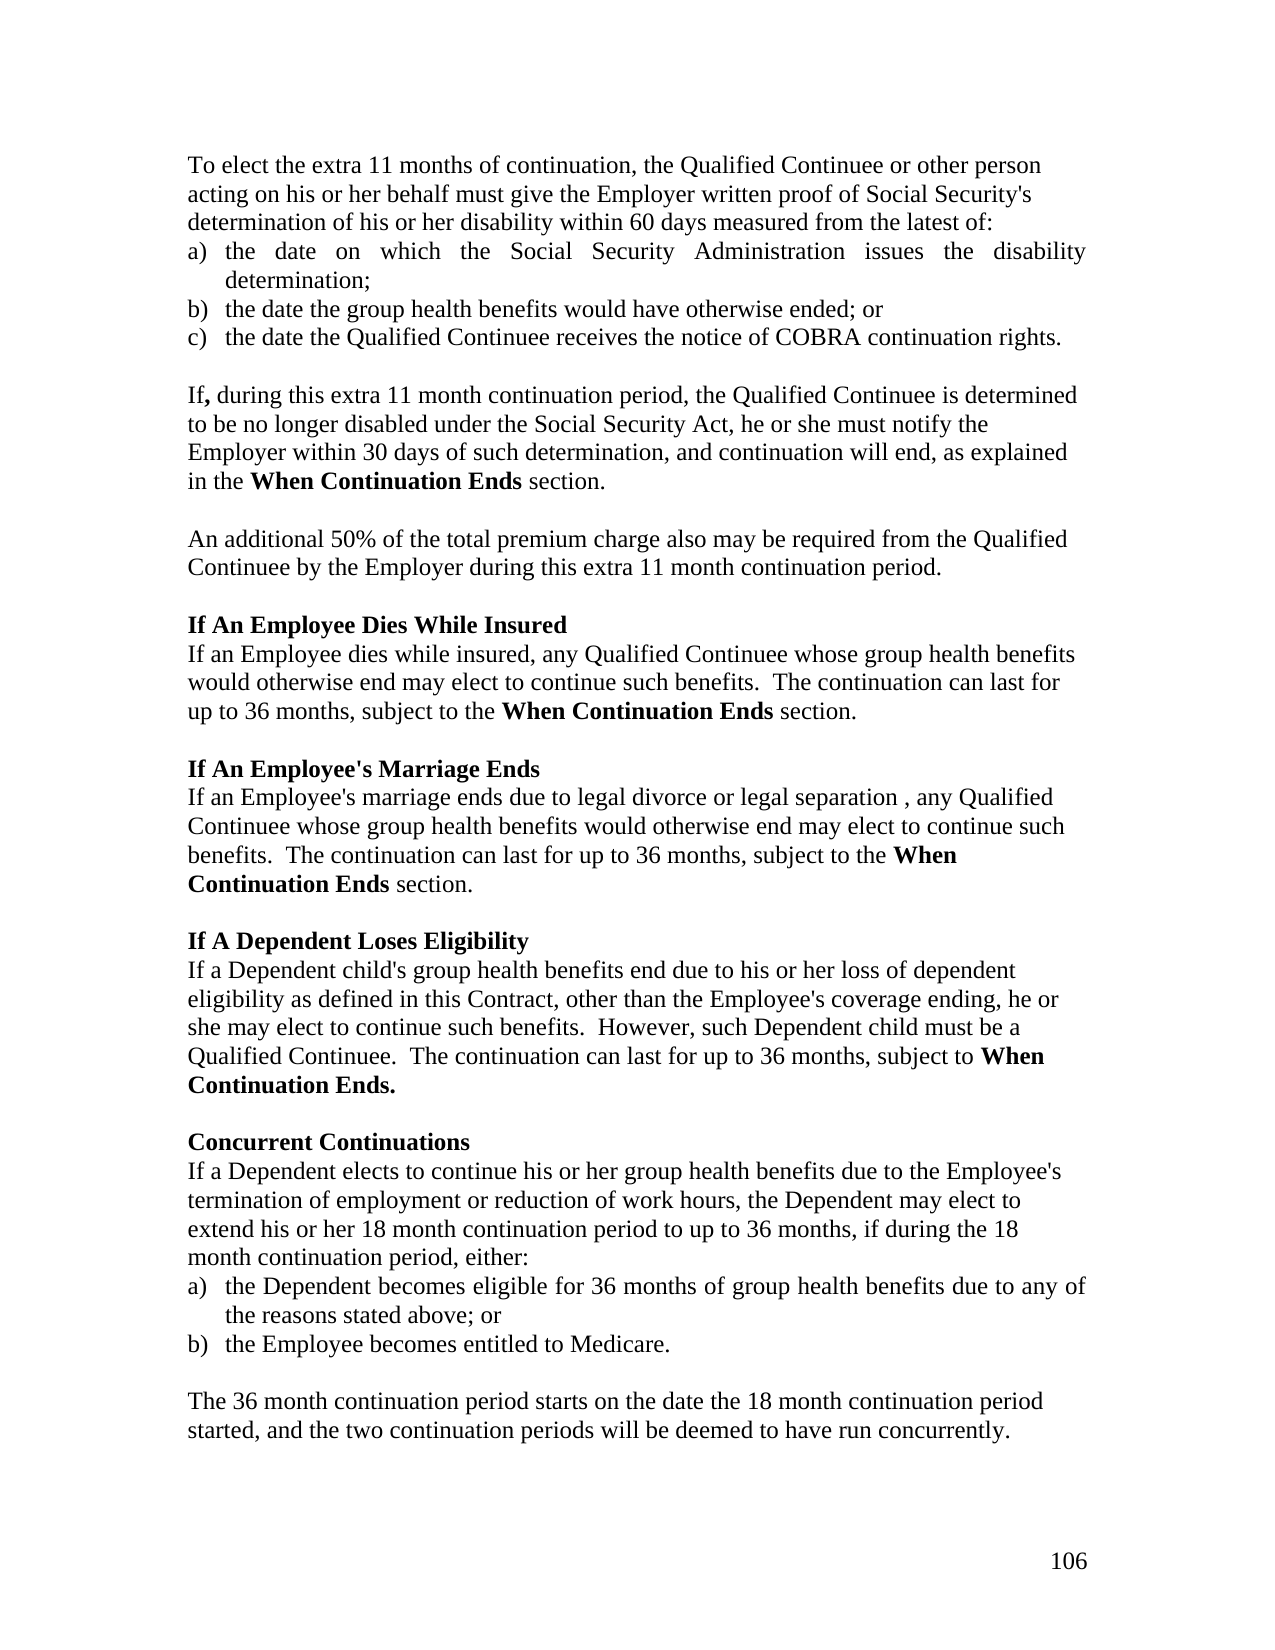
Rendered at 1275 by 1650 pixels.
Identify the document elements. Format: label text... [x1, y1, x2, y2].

text If, during this extra 11 month continuation period, the Qualified Continuee is determined to be no longer disabled under the Social Security Act, he or she must notify the Employer within 30 days of such determination, and continuation will end, as explained in the When Continuation Ends section. [187, 380, 1087, 495]
list the date on which the Social Security Administration issues the disability determination; [187, 236, 1087, 294]
list the date the Qualified Continuee receives the notice of COBRA continuation rights. [187, 322, 1087, 351]
text If An Employee Dies While Insured [187, 610, 1087, 639]
text To elect the extra 11 months of continuation, the Qualified Continuee or other person acting on his or her behalf must give the Employer written proof of Social Security's determination of his or her disability within 60 days measured from the latest of: [187, 150, 1087, 236]
text If an Employee's marriage ends due to legal divorce or legal separation , any Qualified Continuee whose group health benefits would otherwise end may elect to continue such benefits. The continuation can last for up to 36 months, subject to the When Continuation Ends section. [187, 782, 1087, 897]
text If a Dependent elects to continue his or her group health benefits due to the Employee's termination of employment or reduction of work hours, the Dependent may elect to extend his or her 18 month continuation period to up to 36 months, if during the 18 month continuation period, either: [187, 1156, 1087, 1271]
text The 36 month continuation period starts on the date the 18 month continuation period started, and the two continuation periods will be deemed to have run concurrently. [187, 1386, 1087, 1444]
text An additional 50% of the total premium charge also may be required from the Qualified Continuee by the Employer during this extra 11 month continuation period. [187, 524, 1087, 581]
text If an Employee dies while insured, any Qualified Continuee whose group health benefits would otherwise end may elect to continue such benefits. The continuation can last for up to 36 months, subject to the When Continuation Ends section. [187, 639, 1087, 725]
list the Employee becomes entitled to Medicare. [187, 1329, 1087, 1357]
text Concurrent Continuations [187, 1127, 1087, 1156]
text If An Employee's Marriage Ends [187, 754, 1087, 782]
list the Dependent becomes eligible for 36 months of group health benefits due to any of the reasons stated above; or [187, 1271, 1087, 1329]
text If A Dependent Loses Eligibility [187, 926, 1087, 955]
list the date the group health benefits would have otherwise ended; or [187, 294, 1087, 322]
text If a Dependent child's group health benefits end due to his or her loss of dependent eligibility as defined in this Contract, other than the Employee's coverage ending, he or she may elect to continue such benefits. However, such Dependent child must be a Qualified Continuee. The continuation can last for up to 36 months, subject to When Continuation Ends. [187, 955, 1087, 1099]
